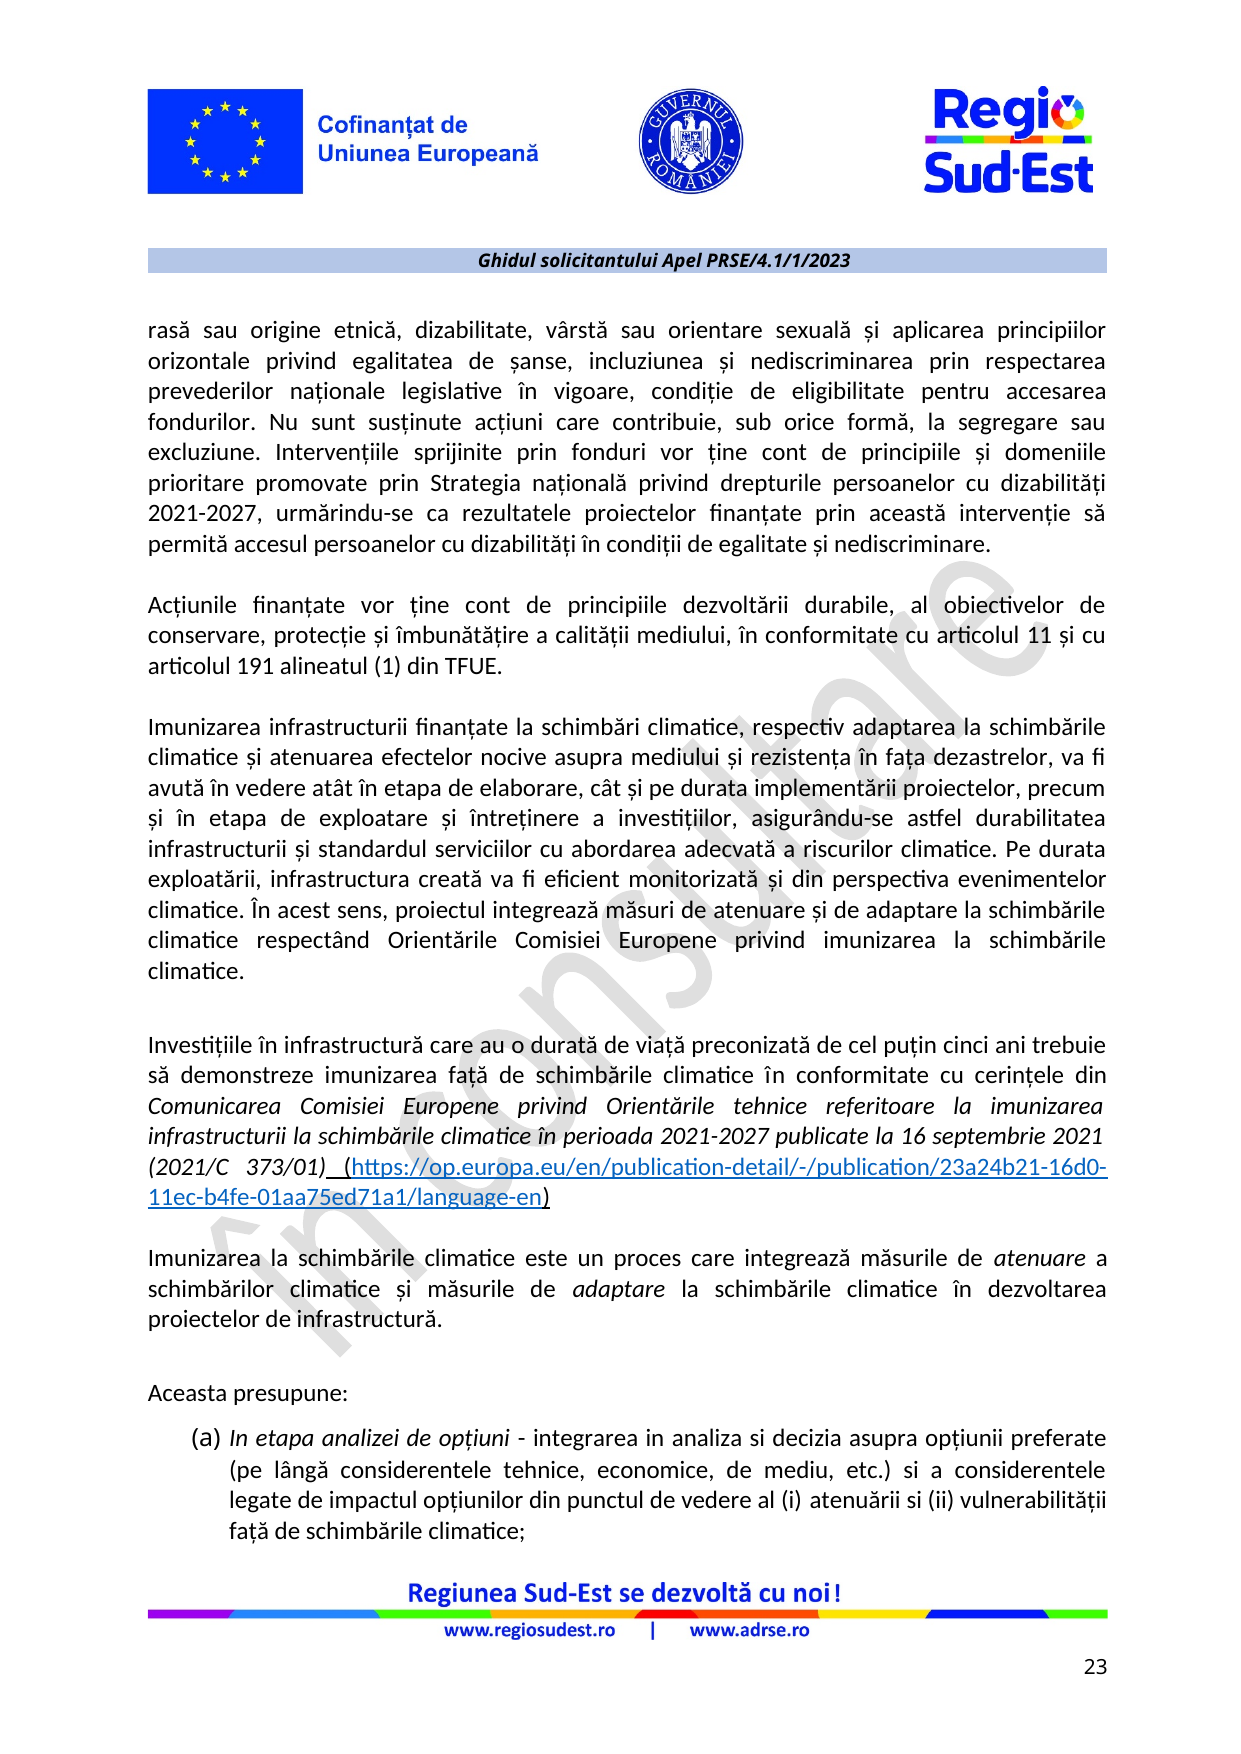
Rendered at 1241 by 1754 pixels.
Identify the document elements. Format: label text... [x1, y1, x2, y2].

list Aceasta presupune: [148, 1377, 1107, 1407]
list Imunizarea la schimbările climatice este un proces care integrează măsurile de atenuare a schimbărilor climatice și măsurile de adaptare la schimbările climatice în dezvoltarea proiectelor de infrastructură. [148, 1242, 1107, 1334]
list In etapa analizei de opțiuni - integrarea in analiza si decizia asupra opțiunii preferate (pe lângă considerentele tehnice, economice, de mediu, etc.) si a considerentele legate de impactul opțiunilor din punctul de vedere al (i) atenuării si (ii) vulnerabilității față de schimbările climatice; [191, 1420, 1107, 1546]
picture [147, 86, 1093, 195]
picture [147, 1582, 1108, 1640]
list Investițiile în infrastructură care au o durată de viață preconizată de cel puțin cinci ani trebuie să demonstreze imunizarea față de schimbările climatice în conformitate cu cerințele din Comunicarea Comisiei Europene privind Orientările tehnice referitoare la imunizarea infrastructurii la schimbările climatice în perioada 2021-2027 publicate la 16 septembrie 2021 (2021/C 373/01) (https://op.europa.eu/en/publication-detail/-/publication/23a24b21-16d0-11ec-b4fe-01aa75ed71a1/language-en) [148, 1029, 1107, 1212]
text Acțiunile finanțate vor ține cont de principiile dezvoltării durabile, al obiectivelor de conservare, protecție și îmbunătățire a calității mediului, în conformitate cu articolul 11 și cu articolul 191 alineatul (1) din TFUE. [148, 589, 1107, 681]
text Imunizarea infrastructurii finanțate la schimbări climatice, respectiv adaptarea la schimbările climatice și atenuarea efectelor nocive asupra mediului și rezistența în fața dezastrelor, va fi avută în vedere atât în etapa de elaborare, cât și pe durata implementării proiectelor, precum și în etapa de exploatare și întreținere a investițiilor, asigurându-se astfel durabilitatea infrastructurii și standardul serviciilor cu abordarea adecvată a riscurilor climatice. Pe durata exploatării, infrastructura creată va fi eficient monitorizată şi din perspectiva evenimentelor climatice. În acest sens, proiectul integrează măsuri de atenuare și de adaptare la schimbările climatice respectând Orientările Comisiei Europene privind imunizarea la schimbările climatice. [148, 711, 1107, 986]
